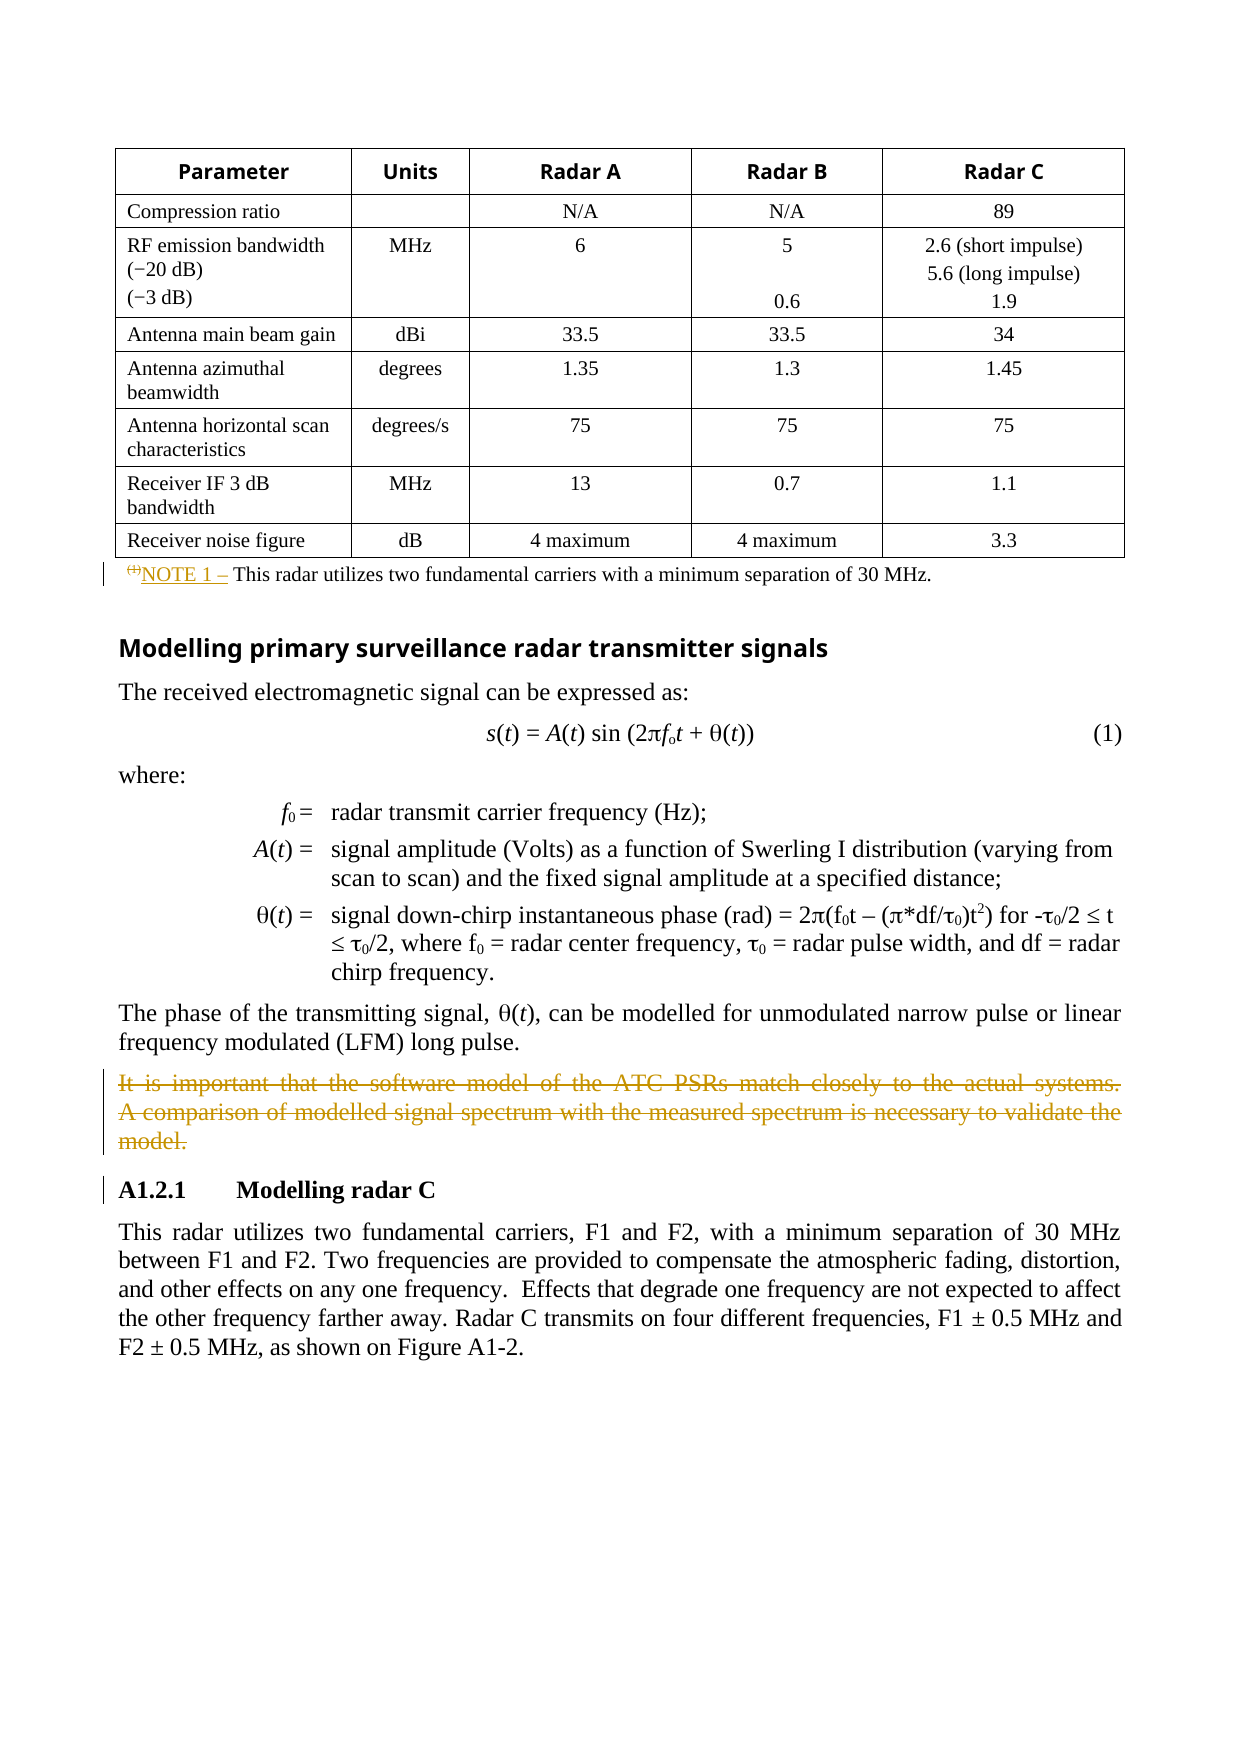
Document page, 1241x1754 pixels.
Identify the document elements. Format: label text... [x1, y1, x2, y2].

table_cell 4 maximum [470, 524, 691, 557]
table_cell 33.5 [470, 318, 691, 351]
table_header Radar C [883, 149, 1124, 194]
table_cell 13 [470, 467, 691, 523]
table_cell 75 [883, 409, 1124, 466]
text The phase of the transmitting signal, (t), can be modelled for unmodulated narrow pulse or linear frequency modulated (LFM) long pulse. [118, 998, 1122, 1056]
table_cell This radar utilizes two fundamental carriers with a minimum separation of 30 MHz. [116, 558, 1124, 590]
table_cell 2.6 (short impulse) 5.6 (long impulse) 1.9 [883, 228, 1124, 317]
text A(t) = signal amplitude (Volts) as a function of Swerling I distribution (varying from scan to scan) and the fixed signal amplitude at a specified distance; [118, 834, 1122, 891]
table_cell 0.7 [692, 467, 882, 523]
table_cell 1.3 [692, 352, 882, 408]
subtitle A1.2.1 Modelling radar C [118, 1176, 1122, 1204]
text where: [118, 760, 1122, 788]
text This radar utilizes two fundamental carriers, F1 and F2, with a minimum separation of 30 MHz between F1 and F2. Two frequencies are provided to compensate the atmospheric fading, distortion, and other effects on any one frequency. Effects that degrade one frequency are not expected to affect the other frequency farther away. Radar C transmits on four different frequencies, F1 ± 0.5 MHz and F2 ± 0.5 MHz, as shown on Figure A1-2. [118, 1217, 1122, 1361]
table_cell 1.1 [883, 467, 1124, 523]
table_header Radar B [692, 149, 882, 194]
table_cell 75 [692, 409, 882, 466]
table_cell MHz [352, 467, 469, 523]
table_cell N/A [470, 195, 691, 227]
table_header Units [352, 149, 469, 194]
table_cell 4 maximum [692, 524, 882, 557]
table_cell 3.3 [883, 524, 1124, 557]
table_cell Antenna main beam gain [116, 318, 351, 351]
text The received electromagnetic signal can be expressed as: [118, 677, 1122, 706]
table_cell N/A [692, 195, 882, 227]
table_cell 75 [470, 409, 691, 466]
table_header Parameter [116, 149, 351, 194]
table_cell 89 [883, 195, 1124, 227]
table_cell 1.35 [470, 352, 691, 408]
table_cell 33.5 [692, 318, 882, 351]
table_cell [352, 195, 469, 227]
text f0 = radar transmit carrier frequency (Hz); [118, 797, 1122, 826]
table_cell 6 [470, 228, 691, 317]
subtitle Modelling primary surveillance radar transmitter signals [118, 631, 1122, 665]
table_cell dB [352, 524, 469, 557]
table_cell dBi [352, 318, 469, 351]
table_cell degrees/s [352, 409, 469, 466]
text s(t) = A(t) sin (2fot + (t)) (1) [118, 718, 1122, 747]
table_cell 5 0.6 [692, 228, 882, 317]
table_header Radar A [470, 149, 691, 194]
table_cell Receiver noise figure [116, 524, 351, 557]
table_cell RF emission bandwidth (−20 dB) (−3 dB) [116, 228, 351, 317]
table_cell degrees [352, 352, 469, 408]
table_cell 1.45 [883, 352, 1124, 408]
text (t) = signal down-chirp instantaneous phase (rad) = 2(f0t – (*df/0)t2) for -0/2 ≤ t ≤ 0/2, where f0 = radar center frequency, 0 = radar pulse width, and df = radar chirp frequency. [118, 900, 1122, 986]
table_cell Antenna azimuthal beamwidth [116, 352, 351, 408]
table_cell Antenna horizontal scan characteristics [116, 409, 351, 466]
table_cell Compression ratio [116, 195, 351, 227]
table_cell Receiver IF 3 dB bandwidth [116, 467, 351, 523]
table_cell MHz [352, 228, 469, 317]
table_cell 34 [883, 318, 1124, 351]
